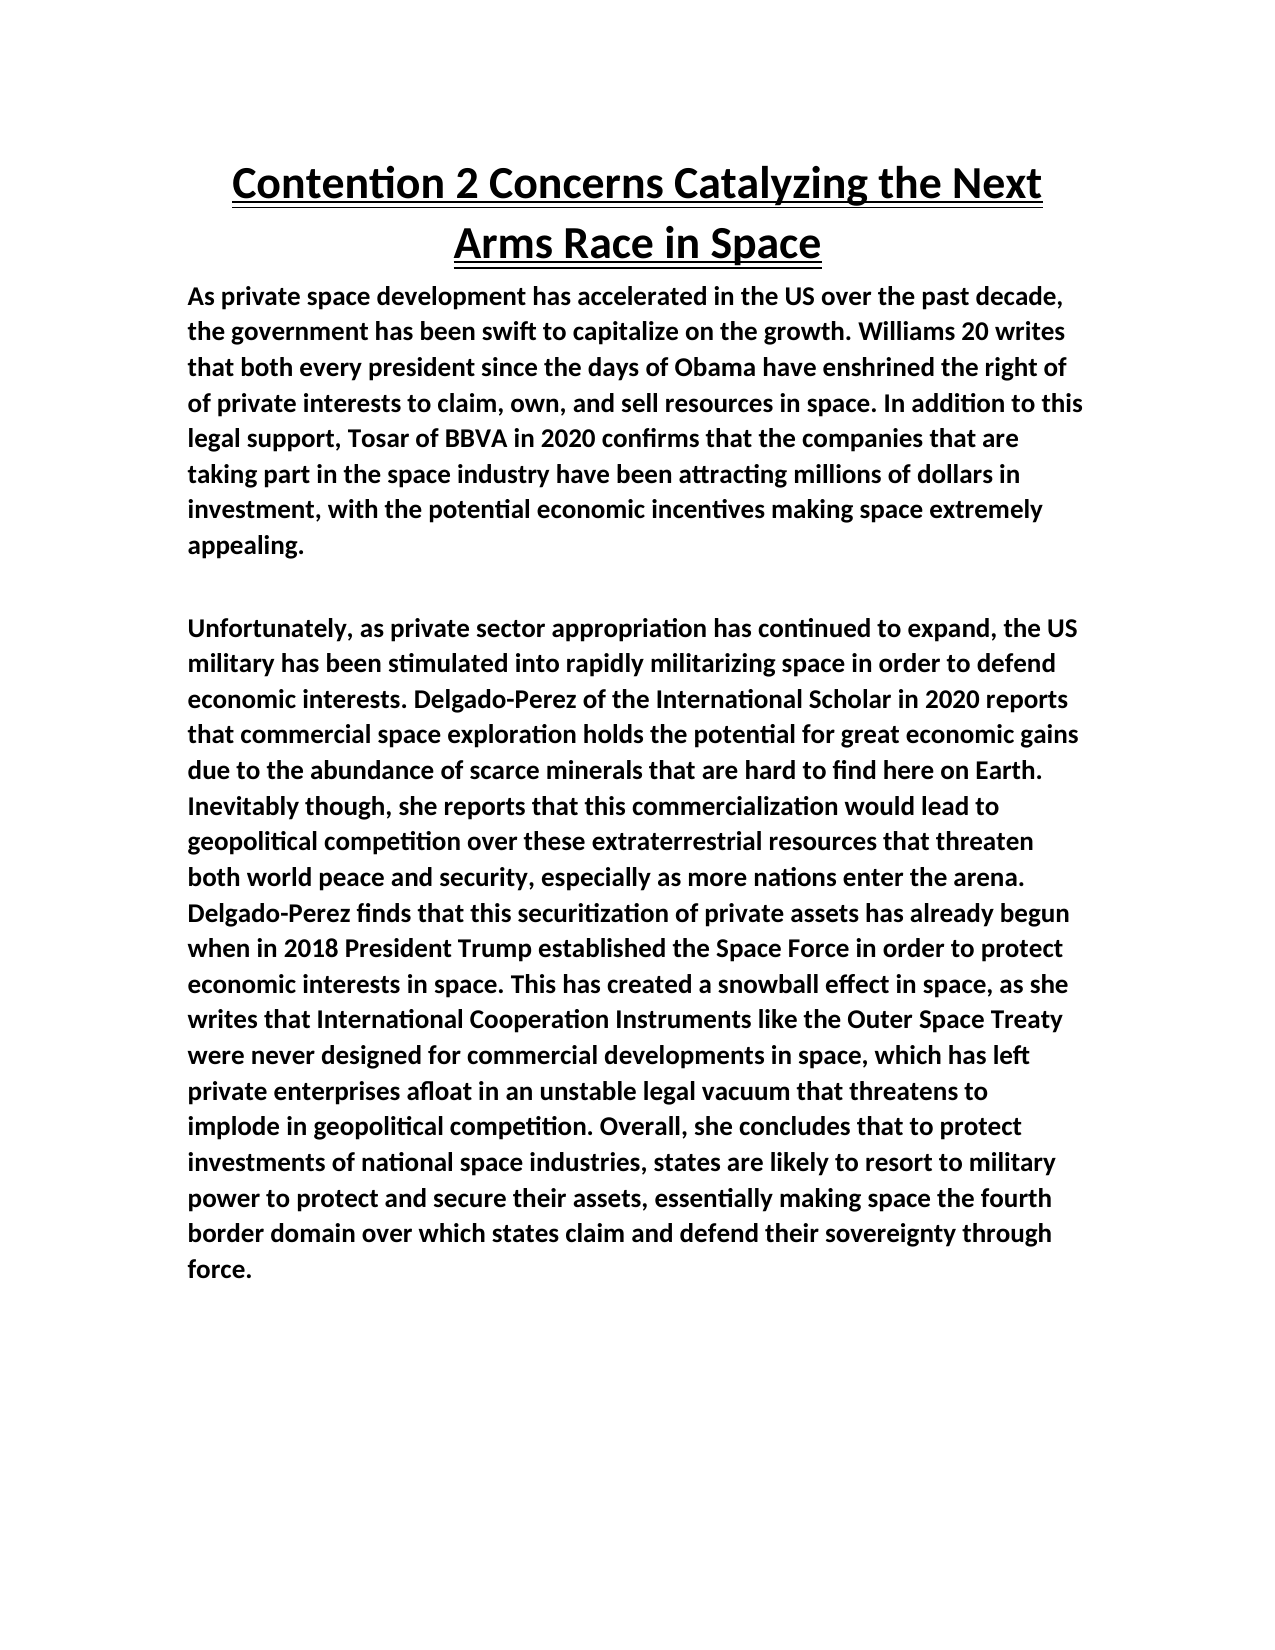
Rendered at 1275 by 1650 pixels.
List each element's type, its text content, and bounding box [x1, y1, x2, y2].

subtitle As private space development has accelerated in the US over the past decade, the government has been swift to capitalize on the growth. Williams 20 writes that both every president since the days of Obama have enshrined the right of of private interests to claim, own, and sell resources in space. In addition to this legal support, Tosar of BBVA in 2020 confirms that the companies that are taking part in the space industry have been attracting millions of dollars in investment, with the potential economic incentives making space extremely appealing. [187, 279, 1087, 561]
subtitle Contention 2 Concerns Catalyzing the Next Arms Race in Space [187, 154, 1087, 270]
subtitle Unfortunately, as private sector appropriation has continued to expand, the US military has been stimulated into rapidly militarizing space in order to defend economic interests. Delgado-Perez of the International Scholar in 2020 reports that commercial space exploration holds the potential for great economic gains due to the abundance of scarce minerals that are hard to find here on Earth. Inevitably though, she reports that this commercialization would lead to geopolitical competition over these extraterrestrial resources that threaten both world peace and security, especially as more nations enter the arena. Delgado-Perez finds that this securitization of private assets has already begun when in 2018 President Trump established the Space Force in order to protect economic interests in space. This has created a snowball effect in space, as she writes that International Cooperation Instruments like the Outer Space Treaty were never designed for commercial developments in space, which has left private enterprises afloat in an unstable legal vacuum that threatens to implode in geopolitical competition. Overall, she concludes that to protect investments of national space industries, states are likely to resort to military power to protect and secure their assets, essentially making space the fourth border domain over which states claim and defend their sovereignty through force. [187, 611, 1087, 1285]
